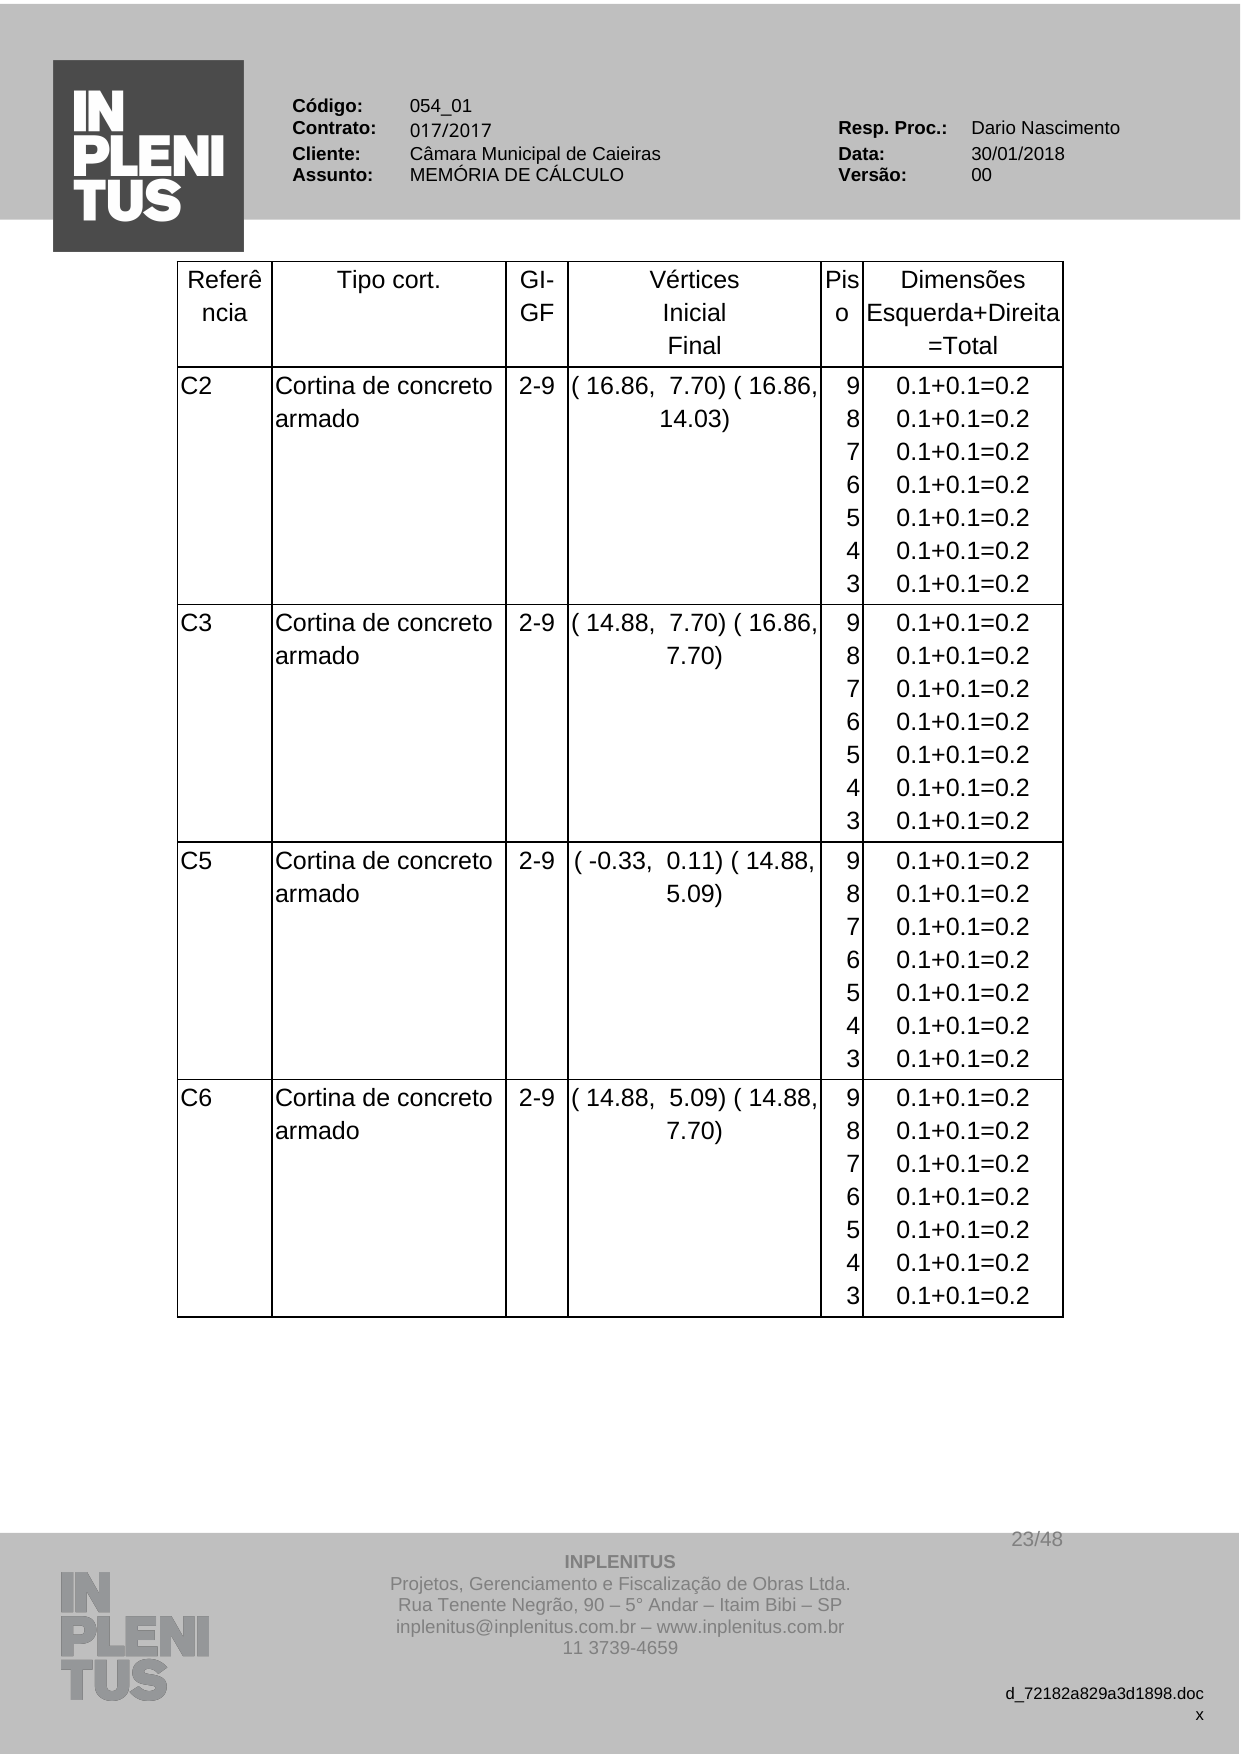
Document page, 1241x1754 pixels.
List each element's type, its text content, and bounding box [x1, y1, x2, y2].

table_cell 2-9 [507, 1080, 567, 1316]
table_cell ( -0.33, 0.11) ( 14.88, 5.09) [569, 843, 820, 1079]
table_header Tipo cort. [273, 262, 505, 366]
table_cell 9 8 7 6 5 4 3 [822, 368, 862, 604]
table_cell Cortina de concreto armado [273, 843, 505, 1079]
table_cell Cortina de concreto armado [273, 1080, 505, 1316]
table_cell Cortina de concreto armado [273, 368, 505, 604]
table_cell Cortina de concreto armado [273, 605, 505, 841]
table_header Vértices Inicial Final [569, 262, 820, 366]
table_cell 9 8 7 6 5 4 3 [822, 1080, 862, 1316]
picture [53, 60, 244, 252]
table_cell 0.1+0.1=0.2 0.1+0.1=0.2 0.1+0.1=0.2 0.1+0.1=0.2 0.1+0.1=0.2 0.1+0.1=0.2 0.1+0.1=0.2 [864, 605, 1062, 841]
table_cell 9 8 7 6 5 4 3 [822, 605, 862, 841]
table_header Dimensões Esquerda+Direita=Total [864, 262, 1062, 366]
table_header Piso [822, 262, 862, 366]
table_cell 2-9 [507, 843, 567, 1079]
table_cell C6 [178, 1080, 271, 1316]
table_cell 0.1+0.1=0.2 0.1+0.1=0.2 0.1+0.1=0.2 0.1+0.1=0.2 0.1+0.1=0.2 0.1+0.1=0.2 0.1+0.1=0.2 [864, 1080, 1062, 1316]
table_cell 0.1+0.1=0.2 0.1+0.1=0.2 0.1+0.1=0.2 0.1+0.1=0.2 0.1+0.1=0.2 0.1+0.1=0.2 0.1+0.1=0.2 [864, 843, 1062, 1079]
picture [61, 1572, 209, 1701]
table_cell 2-9 [507, 605, 567, 841]
table_header GI- GF [507, 262, 567, 366]
table_cell C3 [178, 605, 271, 841]
table_cell 0.1+0.1=0.2 0.1+0.1=0.2 0.1+0.1=0.2 0.1+0.1=0.2 0.1+0.1=0.2 0.1+0.1=0.2 0.1+0.1=0.2 [864, 368, 1062, 604]
table_cell 9 8 7 6 5 4 3 [822, 843, 862, 1079]
table_header Referência [178, 262, 271, 366]
table_cell ( 14.88, 7.70) ( 16.86, 7.70) [569, 605, 820, 841]
table_cell C5 [178, 843, 271, 1079]
table_cell C2 [178, 368, 271, 604]
table_cell 2-9 [507, 368, 567, 604]
table_cell ( 16.86, 7.70) ( 16.86, 14.03) [569, 368, 820, 604]
table_cell ( 14.88, 5.09) ( 14.88, 7.70) [569, 1080, 820, 1316]
